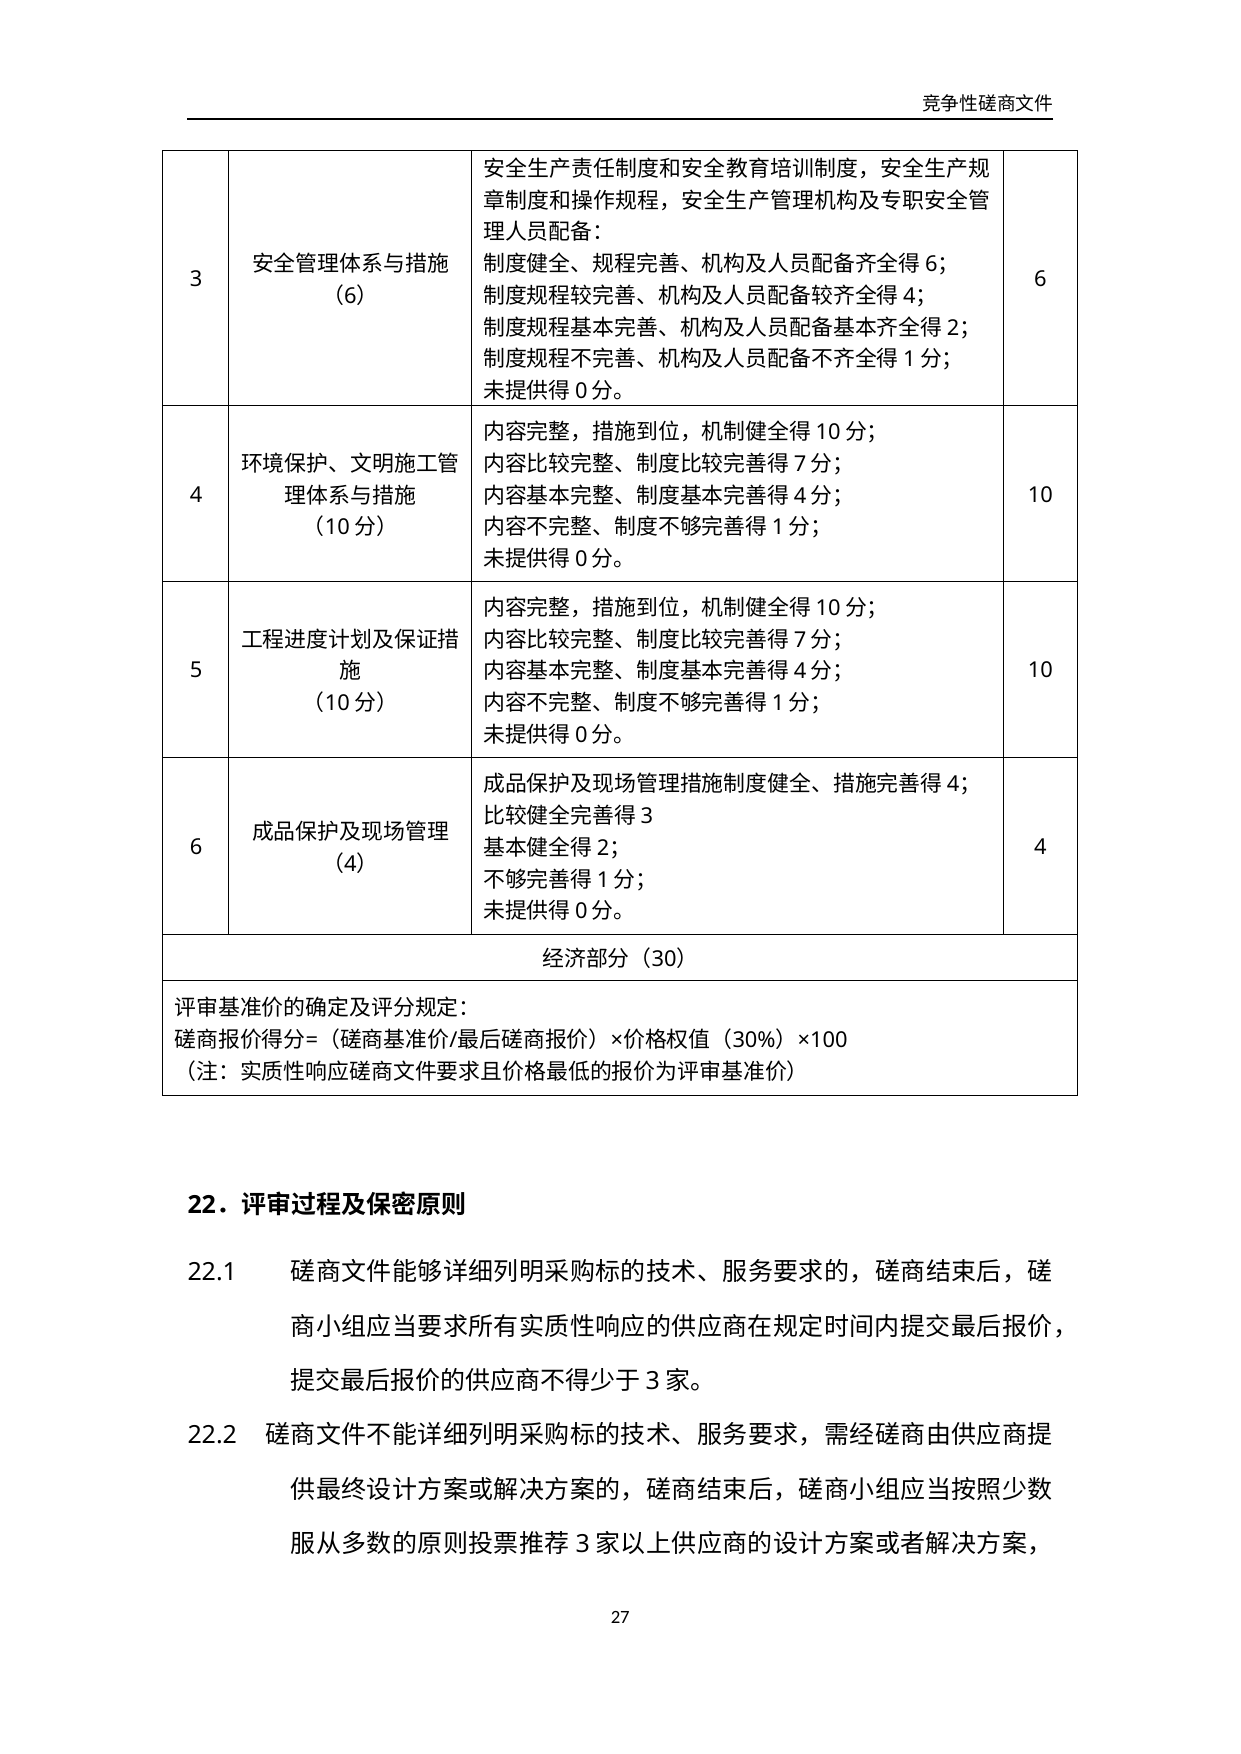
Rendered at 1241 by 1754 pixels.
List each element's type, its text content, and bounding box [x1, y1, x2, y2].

table_cell 成品保护及现场管理 （4） [229, 758, 471, 933]
table_cell 4 [163, 406, 228, 581]
table_cell 10 [1004, 406, 1077, 581]
table_cell 内容完整，措施到位，机制健全得10分； 内容比较完整、制度比较完善得7分； 内容基本完整、制度基本完善得4分； 内容不完整、制度不够完善得1分； 未提供得0分。 [472, 582, 1003, 757]
table_cell 6 [1004, 151, 1077, 405]
table_cell 经济部分（30） [163, 935, 1077, 979]
table_cell 工程进度计划及保证措施 （10分） [229, 582, 471, 757]
table_cell 10 [1004, 582, 1077, 757]
table_cell 4 [1004, 758, 1077, 933]
subtitle 22．评审过程及保密原则 [187, 1185, 1053, 1221]
table_cell 评审基准价的确定及评分规定： 磋商报价得分=（磋商基准价/最后磋商报价）×价格权值（30%）×100 （注：实质性响应磋商文件要求且价格最低的报价为评审基准价） [163, 981, 1077, 1095]
text 22.1 磋商文件能够详细列明采购标的技术、服务要求的，磋商结束后，磋商小组应当要求所有实质性响应的供应商在规定时间内提交最后报价，提交最后报价的供应商不得少于3家。 [187, 1252, 1053, 1397]
table_cell 3 [163, 151, 228, 405]
table_cell 安全管理体系与措施 （6） [229, 151, 471, 405]
table_cell 安全生产责任制度和安全教育培训制度，安全生产规章制度和操作规程，安全生产管理机构及专职安全管理人员配备： 制度健全、规程完善、机构及人员配备齐全得6； 制度规程较完善、机构及人员配备较齐全得4； 制度规程基本完善、机构及人员配备基本齐全得2； 制度规程不完善、机构及人员配备不齐全得1分； 未提供得0分。 [472, 151, 1003, 405]
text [187, 1415, 1053, 1560]
table_cell 环境保护、文明施工管理体系与措施 （10分） [229, 406, 471, 581]
table_cell 5 [163, 582, 228, 757]
table_cell 6 [163, 758, 228, 933]
table_cell 成品保护及现场管理措施制度健全、措施完善得4； 比较健全完善得3 基本健全得2； 不够完善得1分； 未提供得0分。 [472, 758, 1003, 933]
table_cell 内容完整，措施到位，机制健全得10分； 内容比较完整、制度比较完善得7分； 内容基本完整、制度基本完善得4分； 内容不完整、制度不够完善得1分； 未提供得0分。 [472, 406, 1003, 581]
